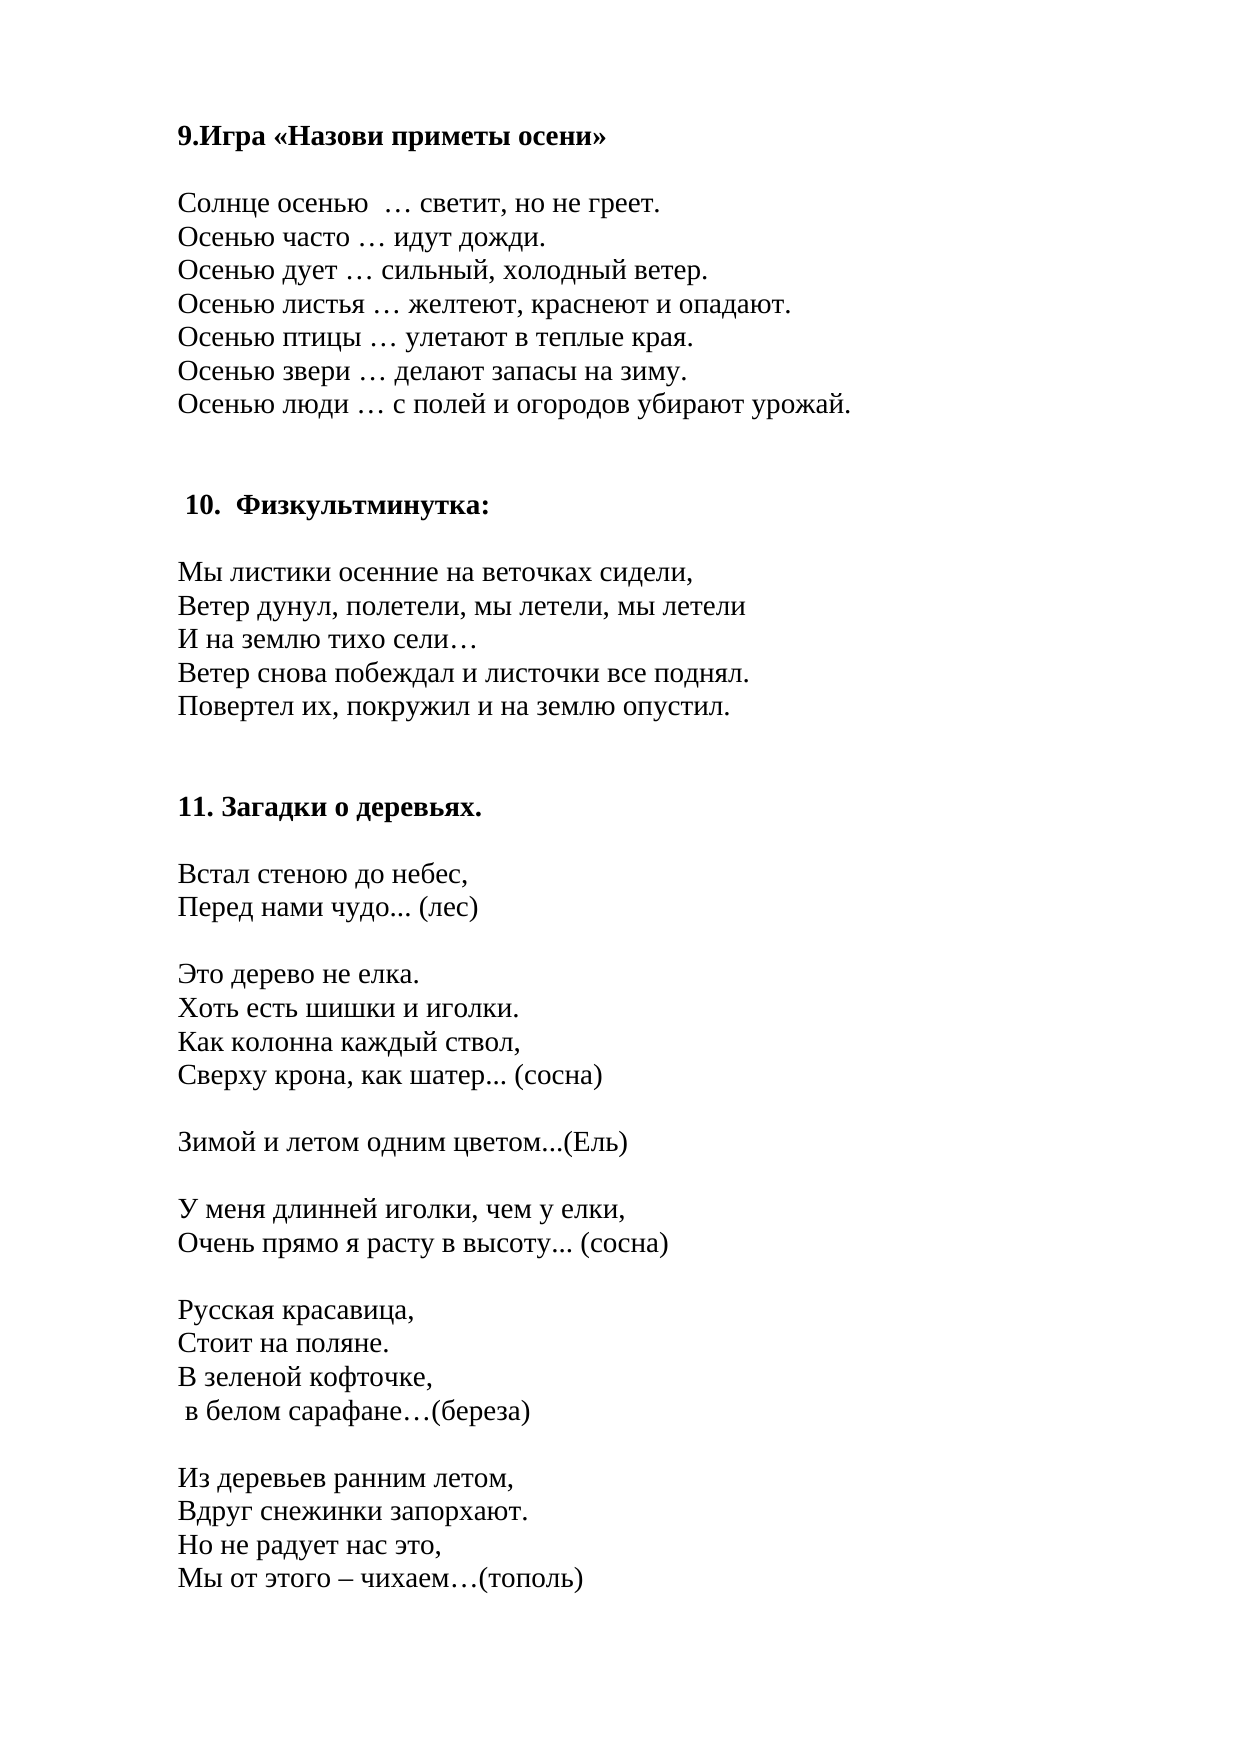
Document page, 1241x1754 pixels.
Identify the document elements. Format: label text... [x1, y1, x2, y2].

text В зеленой кофточке, [177, 1359, 1152, 1393]
text Осенью дует … сильный, холодный ветер. [177, 252, 1152, 286]
text в белом сарафане…(береза) [177, 1393, 1152, 1426]
text Осенью звери … делают запасы на зиму. [177, 353, 1152, 386]
text Это дерево не елка. Хоть есть шишки и иголки. Как колонна каждый ствол, Сверху крона, как шатер... (сосна) [177, 957, 1152, 1091]
text У меня длинней иголки, чем у елки, Очень прямо я расту в высоту... (сосна) [177, 1191, 1152, 1258]
text Осенью птицы … улетают в теплые края. [177, 319, 1152, 353]
text Осенью листья … желтеют, краснеют и опадают. [177, 286, 1152, 319]
text Мы листики осенние на веточках сидели, [177, 554, 1152, 588]
text Зимой и летом одним цветом...(Ель) [177, 1124, 1152, 1158]
text Русская красавица, [177, 1292, 1152, 1326]
text Вдруг снежинки запорхают. [177, 1493, 1152, 1527]
text И на землю тихо сели… [177, 621, 1152, 655]
text Ветер снова побеждал и листочки все поднял. [177, 655, 1152, 688]
text 9.Игра «Назови приметы осени» [177, 118, 1152, 152]
text Мы от этого – чихаем…(тополь) [177, 1560, 1152, 1594]
text Ветер дунул, полетели, мы летели, мы летели [177, 588, 1152, 621]
text Осенью часто … идут дожди. [177, 219, 1152, 252]
text 11. Загадки о деревьях. [177, 789, 1152, 822]
text Солнце осенью … светит, но не греет. [177, 185, 1152, 219]
text Осенью люди … с полей и огородов убирают урожай. [177, 386, 1152, 420]
text Из деревьев ранним летом, [177, 1460, 1152, 1493]
text Стоит на поляне. [177, 1326, 1152, 1359]
text 10. Физкультминутка: [177, 487, 1152, 521]
text Но не радует нас это, [177, 1527, 1152, 1560]
text Повертел их, покружил и на землю опустил. [177, 688, 1152, 722]
text Встал стеною до небес, Перед нами чудо... (лес) [177, 856, 1152, 923]
